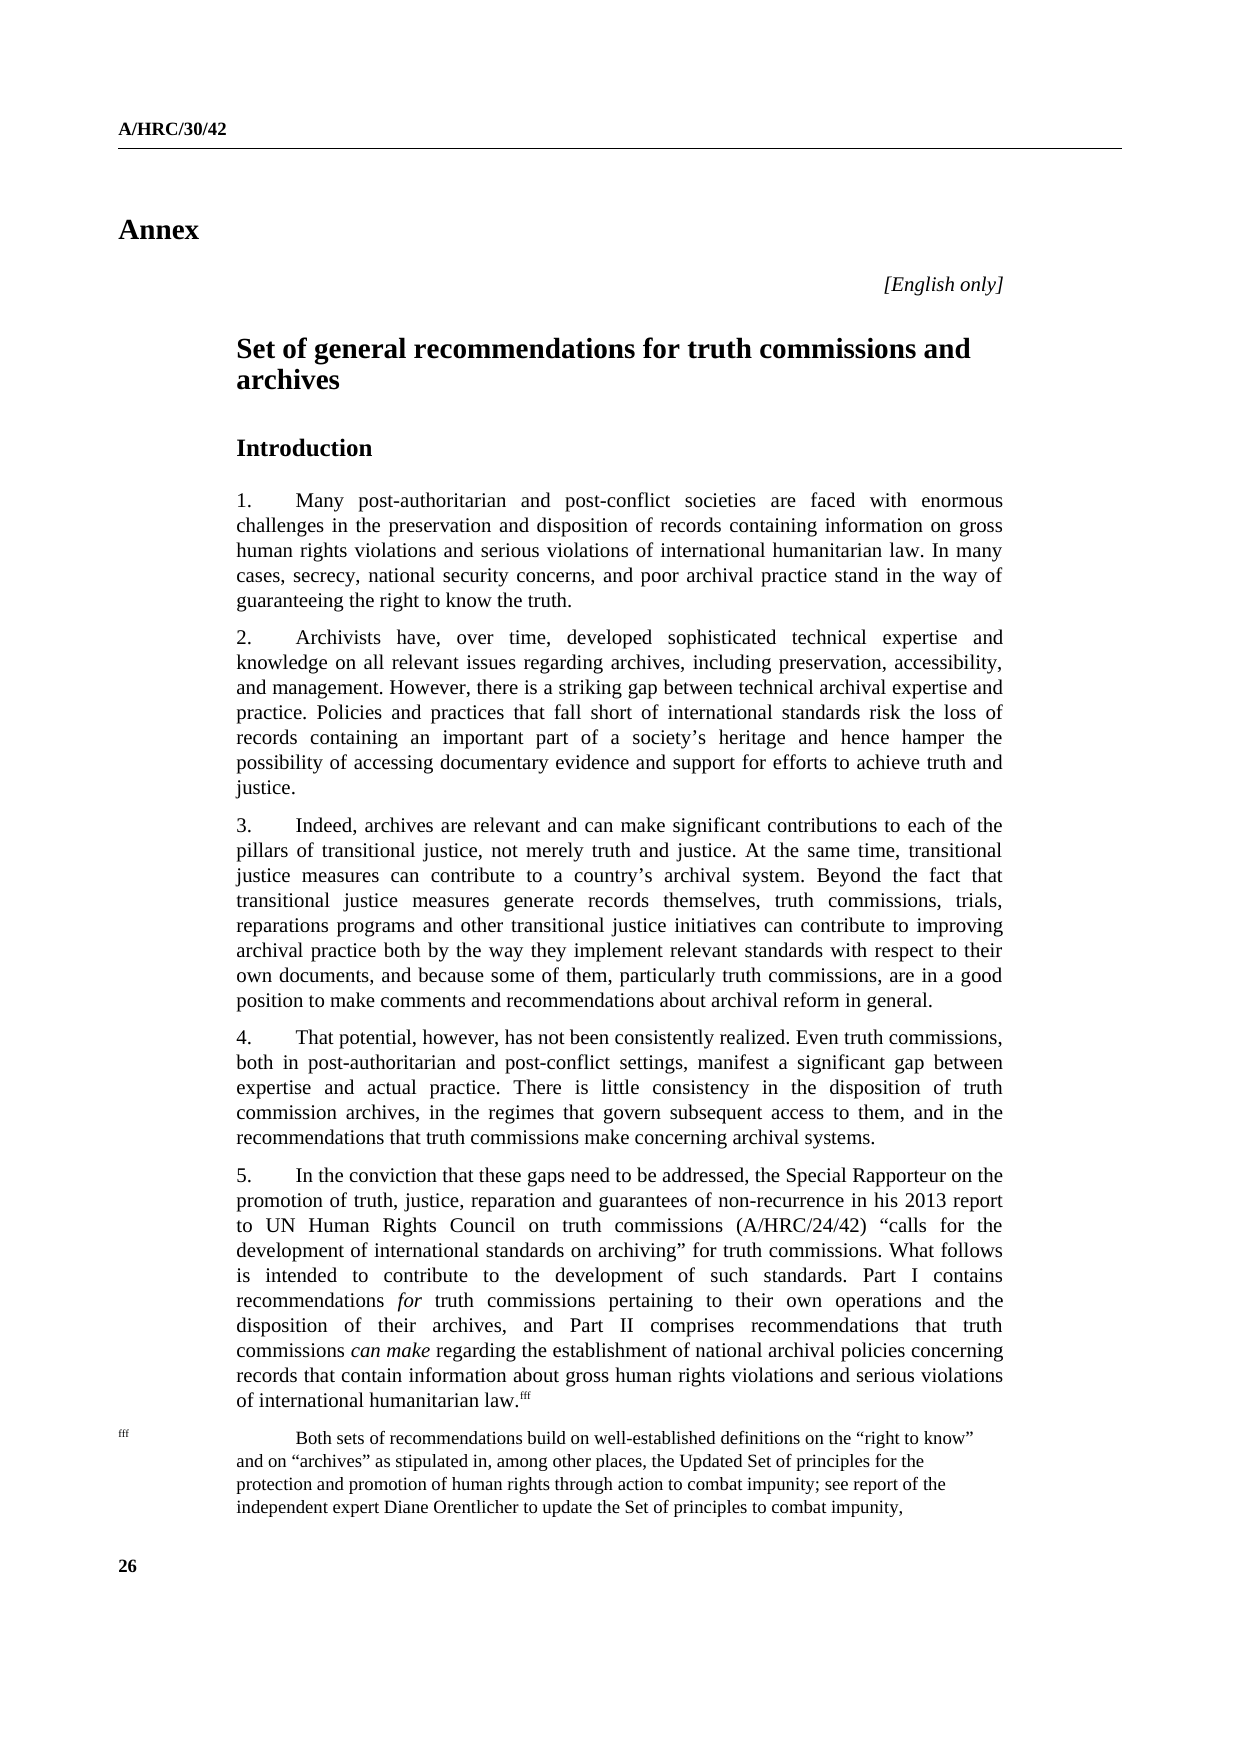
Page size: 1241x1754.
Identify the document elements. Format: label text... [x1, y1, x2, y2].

text Set of general recommendations for truth commissions and archives [118, 333, 1004, 396]
text 1. Many post-authoritarian and post-conflict societies are faced with enormous challenges in the preservation and disposition of records containing information on gross human rights violations and serious violations of international humanitarian law. In many cases, secrecy, national security concerns, and poor archival practice stand in the way of guaranteeing the right to know the truth. [236, 487, 1004, 612]
text 3. Indeed, archives are relevant and can make significant contributions to each of the pillars of transitional justice, not merely truth and justice. At the same time, transitional justice measures can contribute to a country’s archival system. Beyond the fact that transitional justice measures generate records themselves, truth commissions, trials, reparations programs and other transitional justice initiatives can contribute to improving archival practice both by the way they implement relevant standards with respect to their own documents, and because some of them, particularly truth commissions, are in a good position to make comments and recommendations about archival reform in general. [236, 812, 1004, 1012]
text 2. Archivists have, over time, developed sophisticated technical expertise and knowledge on all relevant issues regarding archives, including preservation, accessibility, and management. However, there is a striking gap between technical archival expertise and practice. Policies and practices that fall short of international standards risk the loss of records containing an important part of a society’s heritage and hence hamper the possibility of accessing documentary evidence and support for efforts to achieve truth and justice. [236, 624, 1004, 799]
text [English only] [118, 271, 1004, 296]
text 4. That potential, however, has not been consistently realized. Even truth commissions, both in post-authoritarian and post-conflict settings, manifest a significant gap between expertise and actual practice. There is little consistency in the disposition of truth commission archives, in the regimes that govern subsequent access to them, and in the recommendations that truth commissions make concerning archival systems. [236, 1024, 1004, 1149]
text Annex [118, 215, 1004, 246]
text 5. In the conviction that these gaps need to be addressed, the Special Rapporteur on the promotion of truth, justice, reparation and guarantees of non-recurrence in his 2013 report to UN Human Rights Council on truth commissions (A/HRC/24/42) “calls for the development of international standards on archiving” for truth commissions. What follows is intended to contribute to the development of such standards. Part I contains recommendations for truth commissions pertaining to their own operations and the disposition of their archives, and Part II comprises recommendations that truth commissions can make regarding the establishment of national archival policies concerning records that contain information about gross human rights violations and serious violations of international humanitarian law. [236, 1162, 1004, 1412]
text Introduction [118, 433, 1004, 462]
